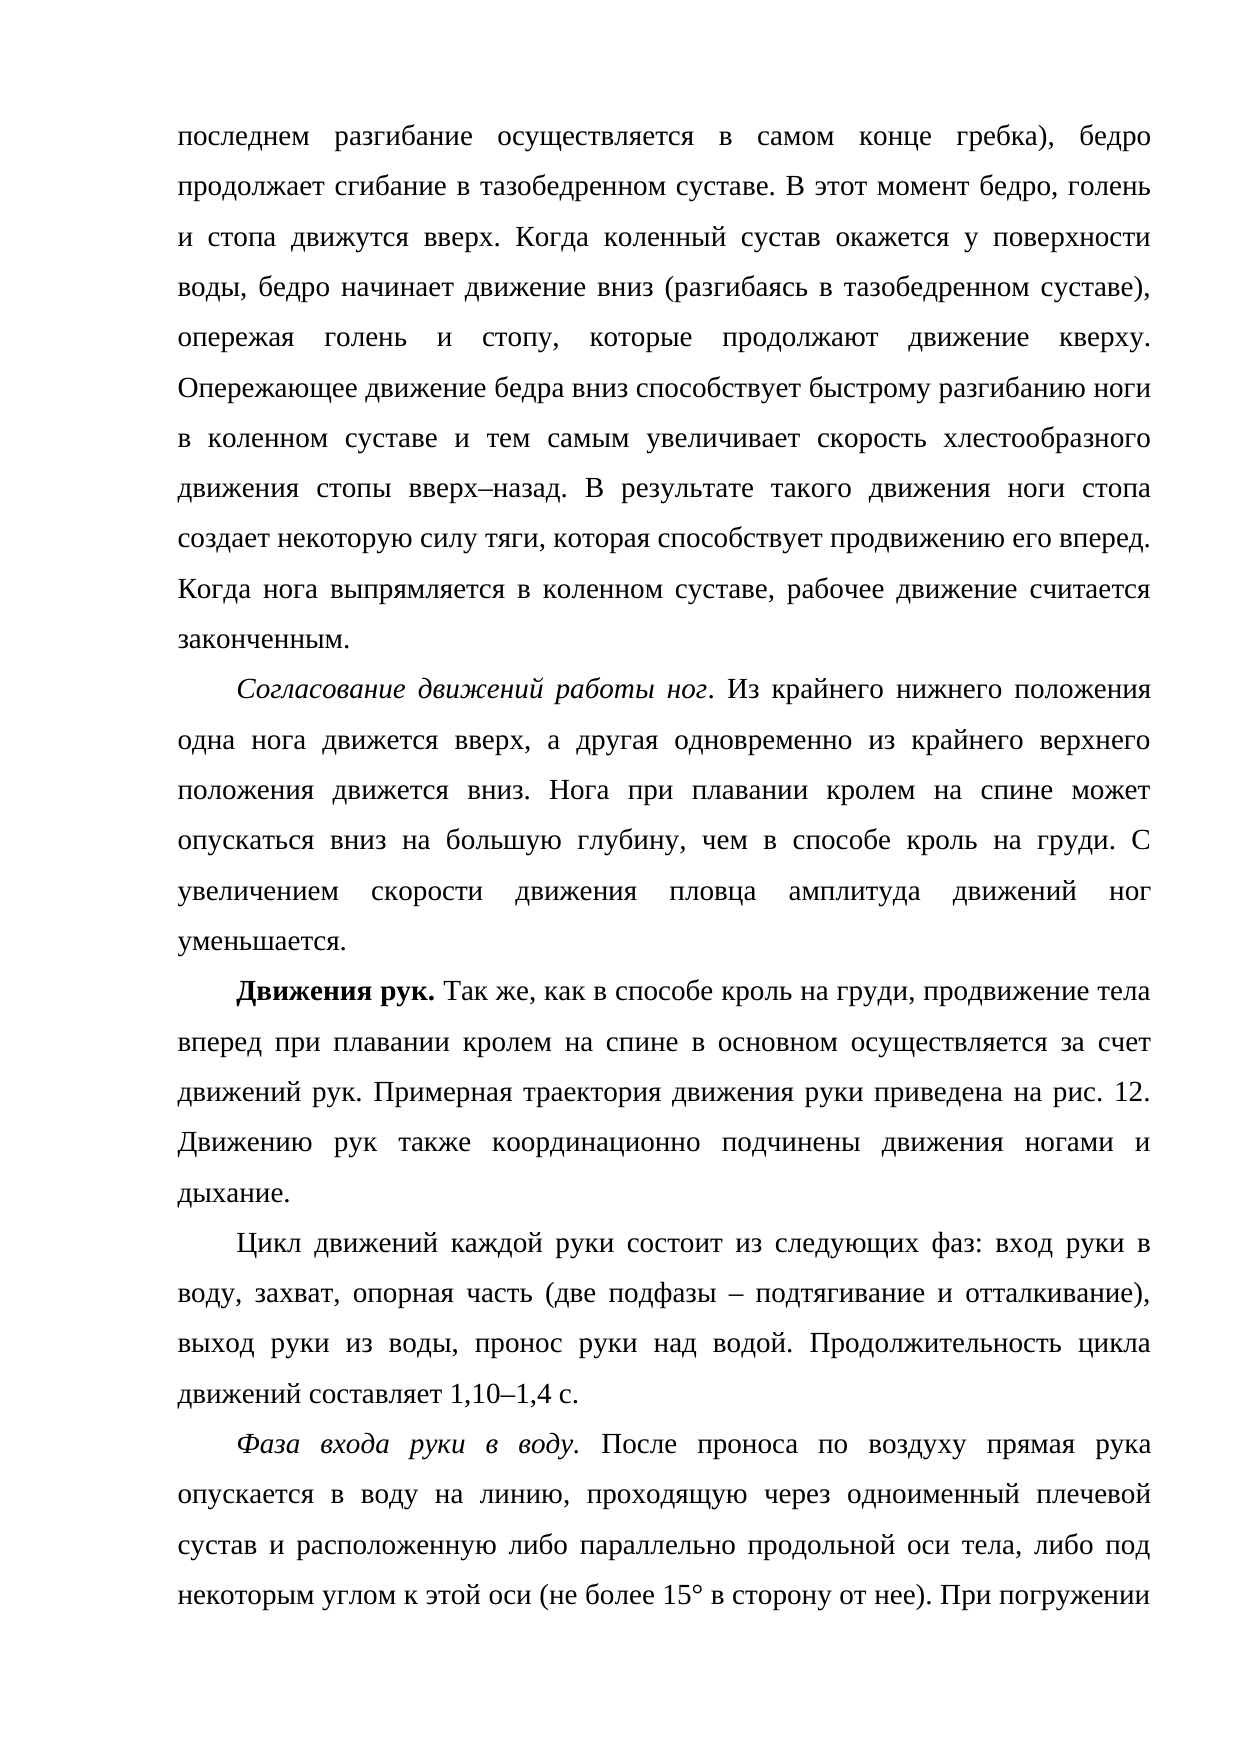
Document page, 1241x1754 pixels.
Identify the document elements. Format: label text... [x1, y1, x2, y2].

text Согласование движений работы ног. Из крайнего нижнего положения одна нога движется вверх, а другая одновременно из крайнего верхнего положения движется вниз. Нога при плавании кролем на спине может опускаться вниз на большую глубину, чем в способе кроль на груди. С увеличением скорости движения пловца амплитуда движений ног уменьшается. [177, 672, 1152, 957]
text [177, 118, 1152, 655]
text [177, 1426, 1152, 1611]
text Цикл движений каждой руки состоит из следующих фаз: вход руки в воду, захват, опорная часть (две подфазы – подтягивание и отталкивание), выход руки из воды, пронос руки над водой. Продолжительность цикла движений составляет 1,10–1,4 с. [177, 1225, 1152, 1409]
text Движения рук. Так же, как в способе кроль на груди, продвижение тела вперед при плавании кролем на спине в основном осуществляется за счет движений рук. Примерная траектория движения руки приведена на рис. 12. Движению рук также координационно подчинены движения ногами и дыхание. [177, 973, 1152, 1208]
